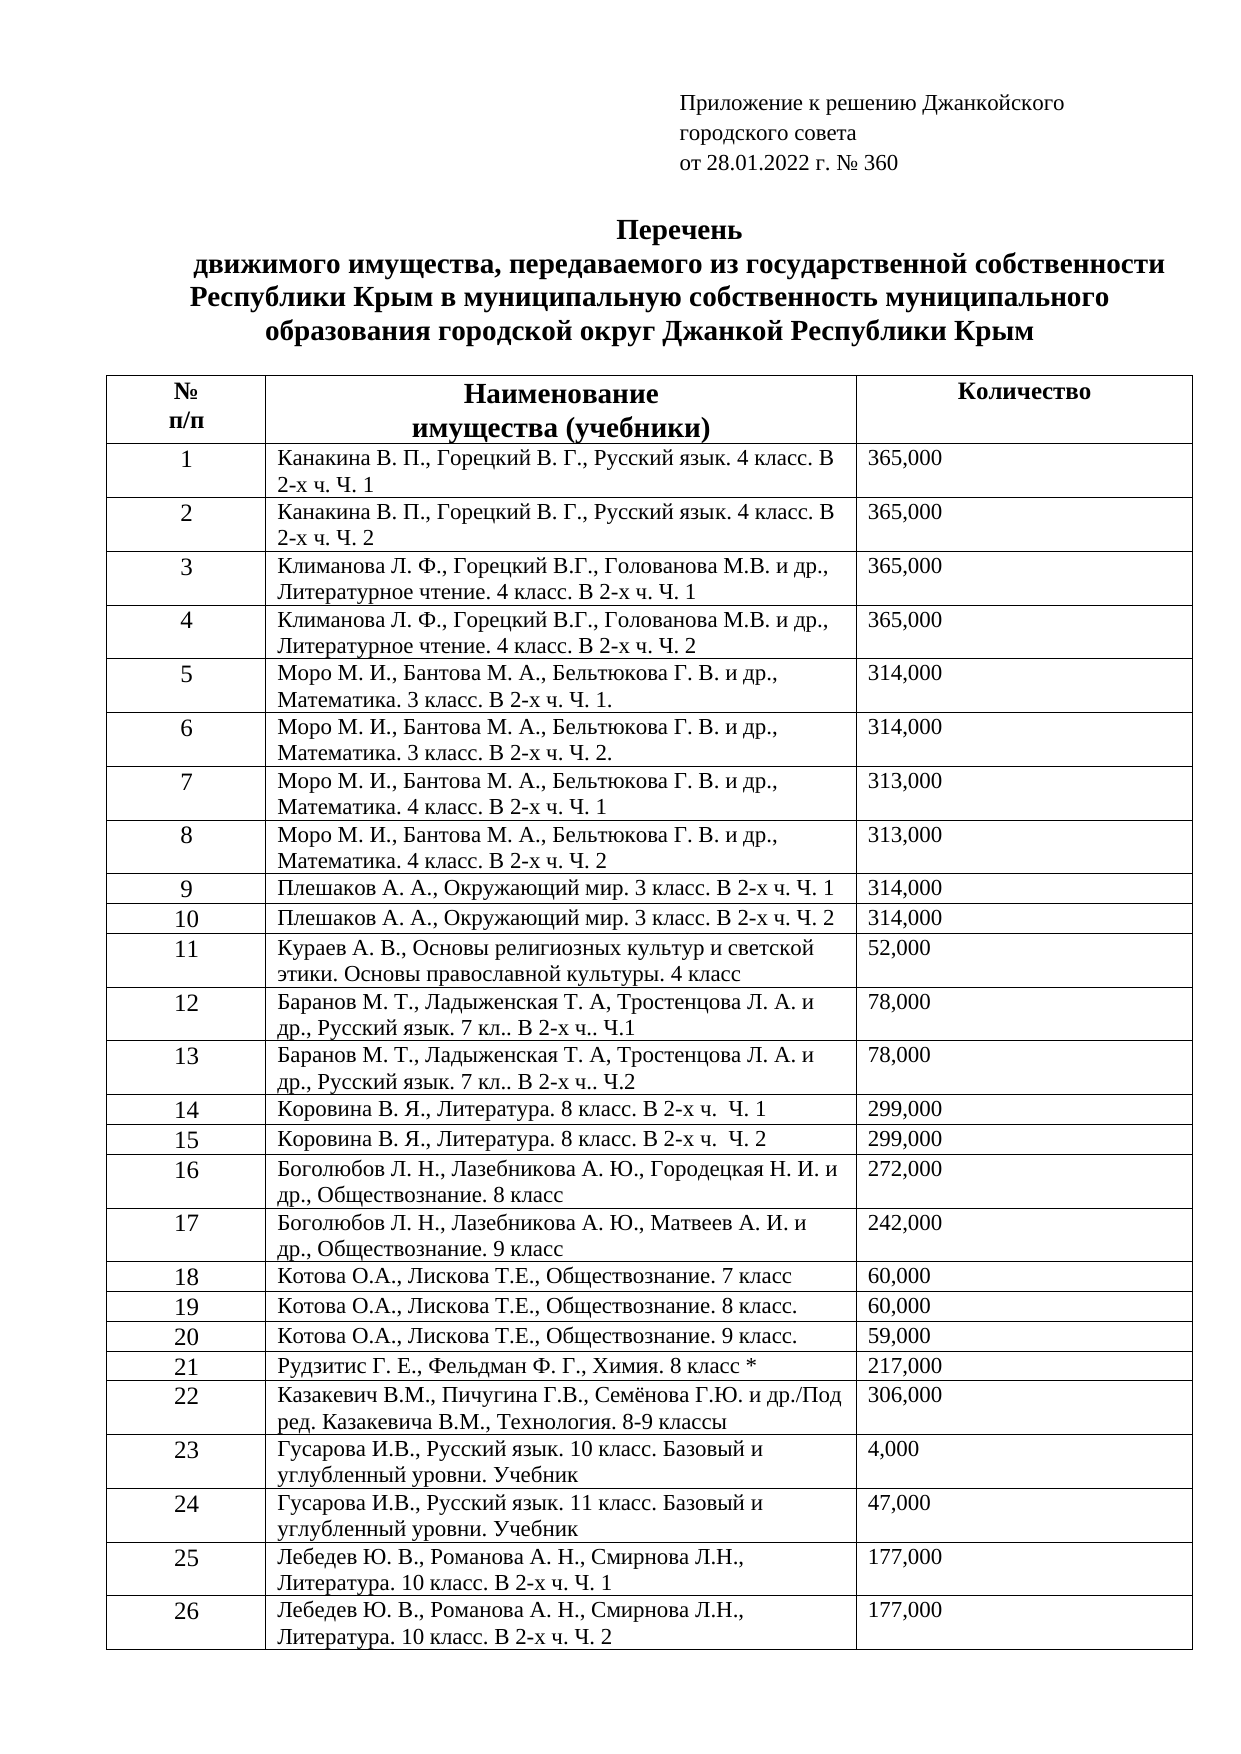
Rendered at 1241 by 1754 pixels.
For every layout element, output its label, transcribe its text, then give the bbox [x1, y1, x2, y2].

table_cell 19 [107, 1292, 265, 1321]
table_cell 314,000 [857, 713, 1192, 766]
table_cell 78,000 [857, 988, 1192, 1040]
table_cell 242,000 [857, 1209, 1192, 1261]
table_cell 52,000 [857, 934, 1192, 987]
table_cell 4,000 [857, 1435, 1192, 1488]
table_cell Коровина В. Я., Литература. 8 класс. В 2-х ч. Ч. 1 [266, 1095, 856, 1124]
table_cell 365,000 [857, 606, 1192, 658]
table_cell Боголюбов Л. Н., Лазебникова А. Ю., Городецкая Н. И. и др., Обществознание. 8 класс [266, 1155, 856, 1207]
table_cell 60,000 [857, 1262, 1192, 1291]
table_cell Баранов М. Т., Ладыженская Т. А, Тростенцова Л. А. и др., Русский язык. 7 кл.. В 2-х ч.. Ч.1 [266, 988, 856, 1040]
table_cell Баранов М. Т., Ладыженская Т. А, Тростенцова Л. А. и др., Русский язык. 7 кл.. В 2-х ч.. Ч.2 [266, 1041, 856, 1094]
table_cell 16 [107, 1155, 265, 1207]
table_cell 20 [107, 1322, 265, 1351]
table_cell Котова О.А., Лискова Т.Е., Обществознание. 8 класс. [266, 1292, 856, 1321]
table_cell Канакина В. П., Горецкий В. Г., Русский язык. 4 класс. В 2-х ч. Ч. 1 [266, 444, 856, 497]
table_cell 2 [107, 498, 265, 551]
table_cell Плешаков А. А., Окружающий мир. 3 класс. В 2-х ч. Ч. 2 [266, 904, 856, 933]
text Приложение к решению Джанкойского [679, 89, 1181, 115]
table_cell Котова О.А., Лискова Т.Е., Обществознание. 9 класс. [266, 1322, 856, 1351]
table_cell 47,000 [857, 1489, 1192, 1542]
table_cell 26 [107, 1596, 265, 1649]
table_cell 177,000 [857, 1596, 1192, 1649]
table_cell 14 [107, 1095, 265, 1124]
table_cell 21 [107, 1352, 265, 1380]
table_header Количество [857, 376, 1192, 443]
table_cell Рудзитис Г. Е., Фельдман Ф. Г., Химия. 8 класс * [266, 1352, 856, 1380]
table_cell Лебедев Ю. В., Романова А. Н., Смирнова Л.Н., Литература. 10 класс. В 2-х ч. Ч. 1 [266, 1543, 856, 1595]
table_cell Боголюбов Л. Н., Лазебникова А. Ю., Матвеев А. И. и др., Обществознание. 9 класс [266, 1209, 856, 1261]
table_cell 6 [107, 713, 265, 766]
table_cell Гусарова И.В., Русский язык. 10 класс. Базовый и углубленный уровни. Учебник [266, 1435, 856, 1488]
table_cell 15 [107, 1125, 265, 1154]
table_cell 8 [107, 821, 265, 873]
table_cell Котова О.А., Лискова Т.Е., Обществознание. 7 класс [266, 1262, 856, 1291]
table_cell 314,000 [857, 659, 1192, 712]
table_cell Кураев А. В., Основы религиозных культур и светской этики. Основы православной культуры. 4 класс [266, 934, 856, 987]
table_cell 13 [107, 1041, 265, 1094]
table_cell 272,000 [857, 1155, 1192, 1207]
table_cell 9 [107, 874, 265, 903]
table_cell 177,000 [857, 1543, 1192, 1595]
table_cell 314,000 [857, 904, 1192, 933]
table_cell Климанова Л. Ф., Горецкий В.Г., Голованова М.В. и др., Литературное чтение. 4 класс. В 2-х ч. Ч. 1 [266, 552, 856, 604]
table_header Наименование имущества (учебники) [266, 376, 856, 443]
table_cell Казакевич В.М., Пичугина Г.В., Семёнова Г.Ю. и др./Под ред. Казакевича В.М., Технология. 8-9 классы [266, 1381, 856, 1434]
text движимого имущества, передаваемого из государственной собственности Республики Крым в муниципальную собственность муниципального образования городской округ Джанкой Республики Крым [118, 246, 1181, 346]
table_cell 365,000 [857, 444, 1192, 497]
text городского совета [679, 119, 1181, 145]
table_cell Плешаков А. А., Окружающий мир. 3 класс. В 2-х ч. Ч. 1 [266, 874, 856, 903]
table_cell 299,000 [857, 1125, 1192, 1154]
table_cell 60,000 [857, 1292, 1192, 1321]
table_cell Моро М. И., Бантова М. А., Бельтюкова Г. В. и др., Математика. 3 класс. В 2-х ч. Ч. 1. [266, 659, 856, 712]
table_cell 7 [107, 767, 265, 819]
table_cell 299,000 [857, 1095, 1192, 1124]
table_cell Моро М. И., Бантова М. А., Бельтюкова Г. В. и др., Математика. 3 класс. В 2-х ч. Ч. 2. [266, 713, 856, 766]
text от 28.01.2022 г. № 360 [679, 149, 1181, 175]
table_cell 78,000 [857, 1041, 1192, 1094]
table_header № п/п [107, 376, 265, 443]
table_cell 23 [107, 1435, 265, 1488]
table_cell 17 [107, 1209, 265, 1261]
table_cell 5 [107, 659, 265, 712]
table_cell Климанова Л. Ф., Горецкий В.Г., Голованова М.В. и др., Литературное чтение. 4 класс. В 2-х ч. Ч. 2 [266, 606, 856, 658]
table_cell Канакина В. П., Горецкий В. Г., Русский язык. 4 класс. В 2-х ч. Ч. 2 [266, 498, 856, 551]
table_cell 4 [107, 606, 265, 658]
table_cell 24 [107, 1489, 265, 1542]
table_cell Лебедев Ю. В., Романова А. Н., Смирнова Л.Н., Литература. 10 класс. В 2-х ч. Ч. 2 [266, 1596, 856, 1649]
table_cell 22 [107, 1381, 265, 1434]
table_cell 313,000 [857, 767, 1192, 819]
table_cell 3 [107, 552, 265, 604]
table_cell 365,000 [857, 552, 1192, 604]
table_cell Коровина В. Я., Литература. 8 класс. В 2-х ч. Ч. 2 [266, 1125, 856, 1154]
table_cell 12 [107, 988, 265, 1040]
table_cell 365,000 [857, 498, 1192, 551]
text Перечень [118, 212, 1181, 246]
table_cell 217,000 [857, 1352, 1192, 1380]
table_cell 306,000 [857, 1381, 1192, 1434]
table_cell 59,000 [857, 1322, 1192, 1351]
table_cell 18 [107, 1262, 265, 1291]
table_cell 1 [107, 444, 265, 497]
table_cell 314,000 [857, 874, 1192, 903]
table_cell 25 [107, 1543, 265, 1595]
table_cell Гусарова И.В., Русский язык. 11 класс. Базовый и углубленный уровни. Учебник [266, 1489, 856, 1542]
table_cell 313,000 [857, 821, 1192, 873]
table_cell 11 [107, 934, 265, 987]
table_cell 10 [107, 904, 265, 933]
table_cell Моро М. И., Бантова М. А., Бельтюкова Г. В. и др., Математика. 4 класс. В 2-х ч. Ч. 1 [266, 767, 856, 819]
table_cell Моро М. И., Бантова М. А., Бельтюкова Г. В. и др., Математика. 4 класс. В 2-х ч. Ч. 2 [266, 821, 856, 873]
